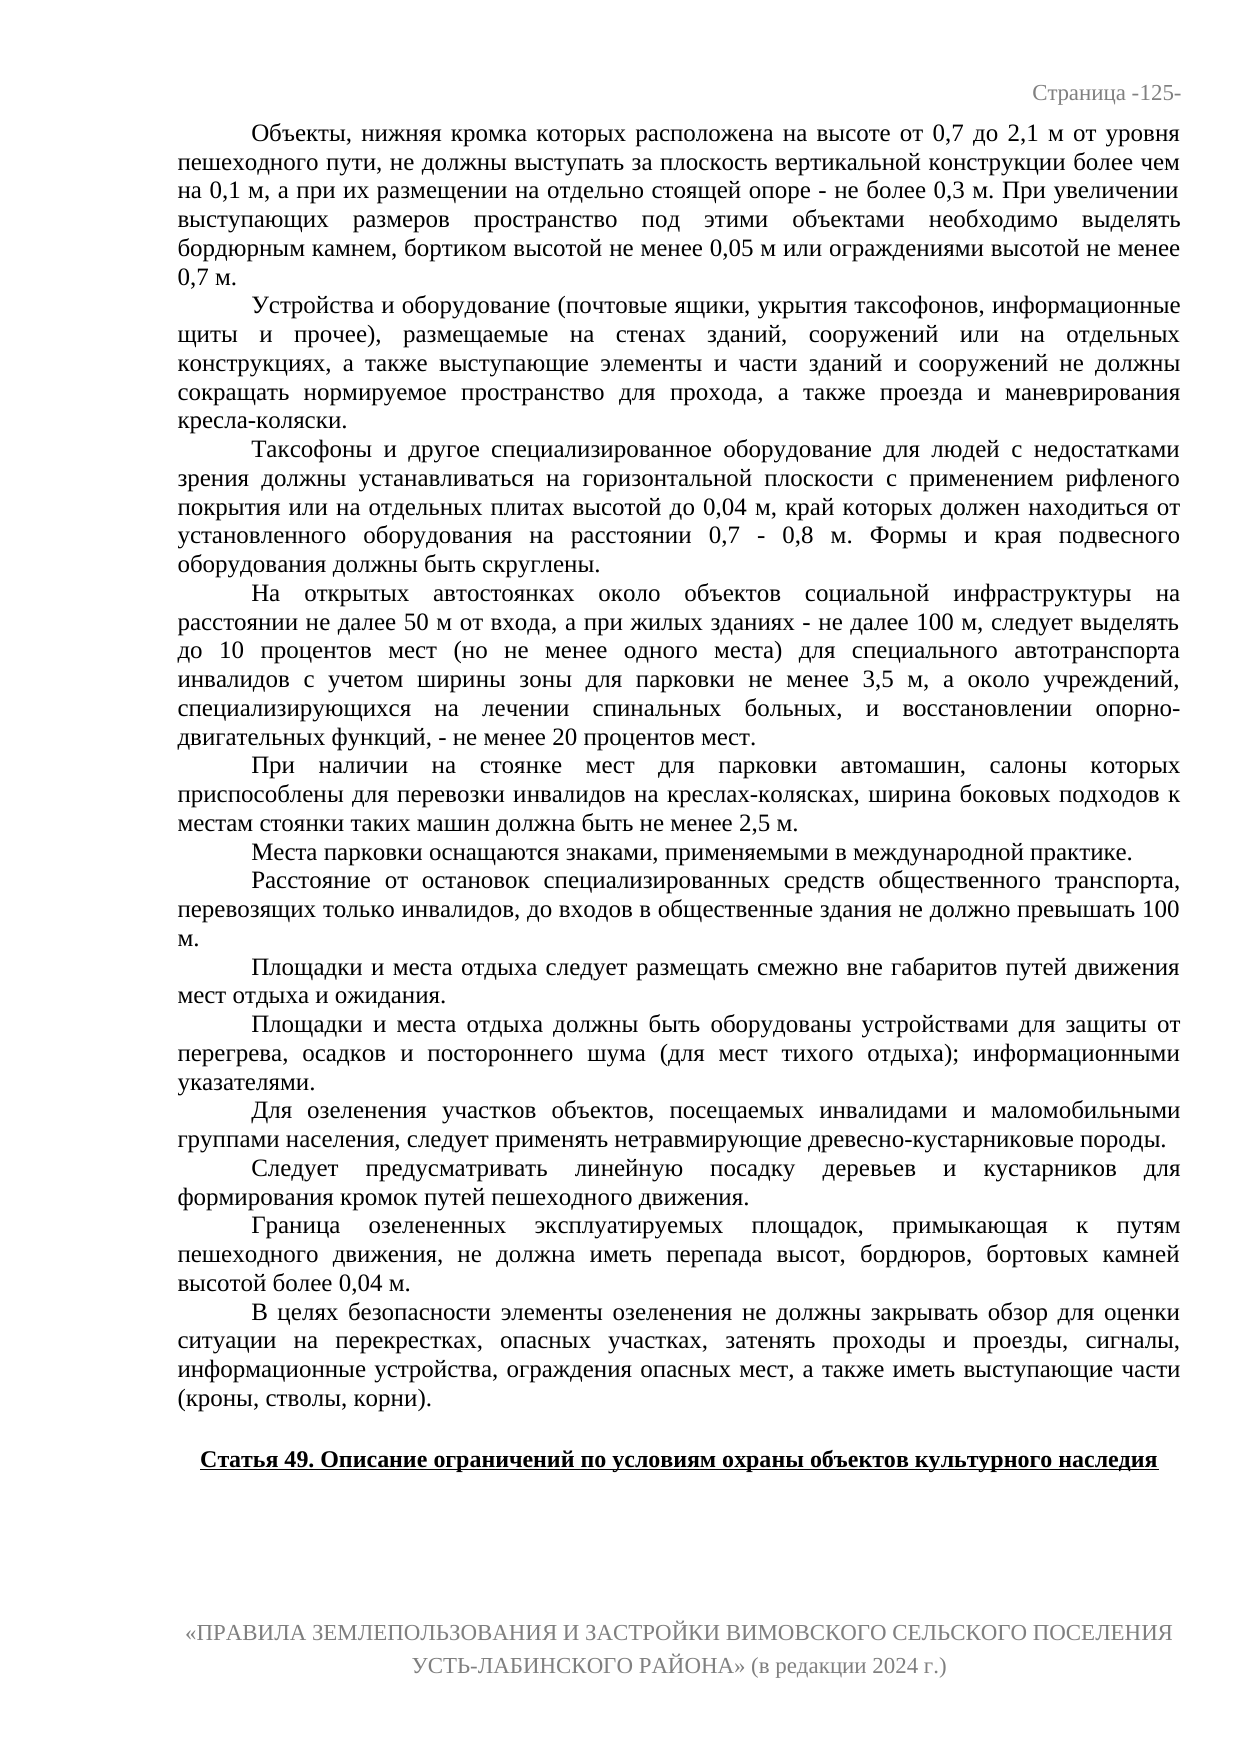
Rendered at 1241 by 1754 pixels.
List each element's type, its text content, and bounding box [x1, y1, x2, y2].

subtitle Статья 49. Описание ограничений по условиям охраны объектов культурного наследия [177, 1441, 1181, 1474]
text В целях безопасности элементы озеленения не должны закрывать обзор для оценки ситуации на перекрестках, опасных участках, затенять проходы и проезды, сигналы, информационные устройства, ограждения опасных мест, а также иметь выступающие части (кроны, стволы, корни). [177, 1297, 1181, 1412]
text Места парковки оснащаются знаками, применяемыми в международной практике. [177, 837, 1181, 866]
text Объекты, нижняя кромка которых расположена на высоте от 0,7 до 2,1 м от уровня пешеходного пути, не должны выступать за плоскость вертикальной конструкции более чем на 0,1 м, а при их размещении на отдельно стоящей опоре - не более 0,3 м. При увеличении выступающих размеров пространство под этими объектами необходимо выделять бордюрным камнем, бортиком высотой не менее 0,05 м или ограждениями высотой не менее 0,7 м. [177, 118, 1181, 291]
text На открытых автостоянках около объектов социальной инфраструктуры на расстоянии не далее 50 м от входа, а при жилых зданиях - не далее 100 м, следует выделять до 10 процентов мест (но не менее одного места) для специального автотранспорта инвалидов с учетом ширины зоны для парковки не менее 3,5 м, а около учреждений, специализирующихся на лечении спинальных больных, и восстановлении опорно-двигательных функций, - не менее 20 процентов мест. [177, 578, 1181, 751]
text Площадки и места отдыха следует размещать смежно вне габаритов путей движения мест отдыха и ожидания. [177, 952, 1181, 1009]
text Площадки и места отдыха должны быть оборудованы устройствами для защиты от перегрева, осадков и постороннего шума (для мест тихого отдыха); информационными указателями. [177, 1009, 1181, 1096]
text Таксофоны и другое специализированное оборудование для людей с недостатками зрения должны устанавливаться на горизонтальной плоскости с применением рифленого покрытия или на отдельных плитах высотой до 0,04 м, край которых должен находиться от установленного оборудования на расстоянии 0,7 - 0,8 м. Формы и края подвесного оборудования должны быть скруглены. [177, 434, 1181, 578]
text Следует предусматривать линейную посадку деревьев и кустарников для формирования кромок путей пешеходного движения. [177, 1153, 1181, 1211]
text Устройства и оборудование (почтовые ящики, укрытия таксофонов, информационные щиты и прочее), размещаемые на стенах зданий, сооружений или на отдельных конструкциях, а также выступающие элементы и части зданий и сооружений не должны сокращать нормируемое пространство для прохода, а также проезда и маневрирования кресла-коляски. [177, 291, 1181, 434]
text Расстояние от остановок специализированных средств общественного транспорта, перевозящих только инвалидов, до входов в общественные здания не должно превышать 100 м. [177, 866, 1181, 952]
text Граница озелененных эксплуатируемых площадок, примыкающая к путям пешеходного движения, не должна иметь перепада высот, бордюров, бортовых камней высотой более 0,04 м. [177, 1211, 1181, 1297]
text При наличии на стоянке мест для парковки автомашин, салоны которых приспособлены для перевозки инвалидов на креслах-колясках, ширина боковых подходов к местам стоянки таких машин должна быть не менее 2,5 м. [177, 751, 1181, 837]
text Для озеленения участков объектов, посещаемых инвалидами и маломобильными группами населения, следует применять нетравмирующие древесно-кустарниковые породы. [177, 1096, 1181, 1153]
